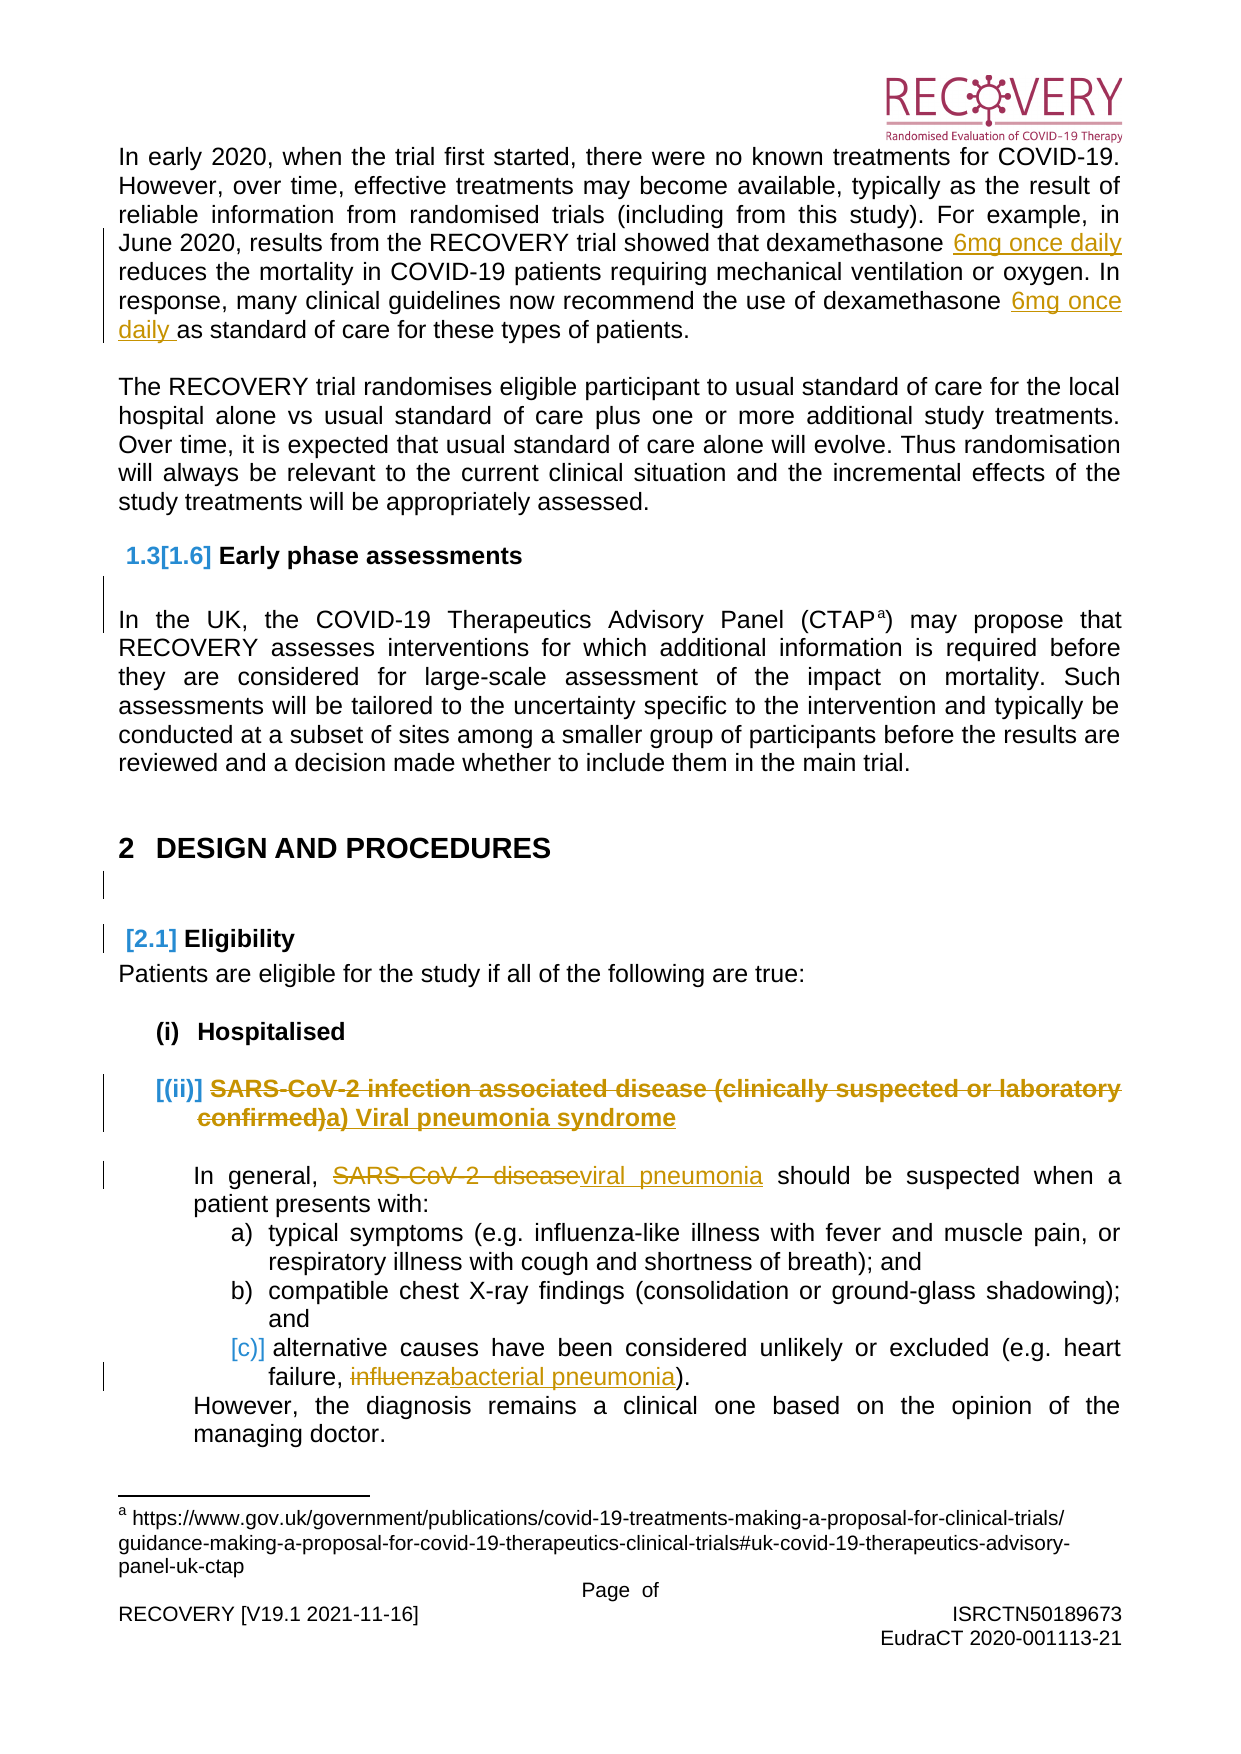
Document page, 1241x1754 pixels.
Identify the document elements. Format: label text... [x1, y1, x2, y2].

text Patients are eligible for the study if all of the following are true: [118, 959, 1122, 988]
list compatible chest X-ray findings (consolidation or ground-glass shadowing); and [231, 1276, 1122, 1333]
subtitle Eligibility [126, 924, 1122, 953]
list alternative causes have been considered unlikely or excluded (e.g. heart failure, ). [231, 1333, 1122, 1391]
text However, the diagnosis remains a clinical one based on the opinion of the managing doctor. [193, 1391, 1122, 1448]
picture [886, 75, 1123, 143]
list typical symptoms (e.g. influenza-like illness with fever and muscle pain, or respiratory illness with cough and shortness of breath); and [231, 1218, 1122, 1276]
text The RECOVERY trial randomises eligible participant to usual standard of care for the local hospital alone vs usual standard of care plus one or more additional study treatments. Over time, it is expected that usual standard of care alone will evolve. Thus randomisation will always be relevant to the current clinical situation and the incremental effects of the study treatments will be appropriately assessed. [118, 372, 1122, 516]
text In the UK, the COVID-19 Therapeutics Advisory Panel (CTAP) may propose that RECOVERY assesses interventions for which additional information is required before they are considered for large-scale assessment of the impact on mortality. Such assessments will be tailored to the uncertainty specific to the intervention and typically be conducted at a subset of sites among a smaller group of participants before the results are reviewed and a decision made whether to include them in the main trial. [118, 605, 1122, 777]
text In general, should be suspected when a patient presents with: [193, 1161, 1122, 1218]
subtitle Early phase assessments [126, 541, 1122, 570]
text In early 2020, when the trial first started, there were no known treatments for COVID-19. However, over time, effective treatments may become available, typically as the result of reliable information from randomised trials (including from this study). For example, in June 2020, results from the RECOVERY trial showed that dexamethasone reduces the mortality in COVID-19 patients requiring mechanical ventilation or oxygen. In response, many clinical guidelines now recommend the use of dexamethasone as standard of care for these types of patients. [118, 142, 1122, 343]
list Hospitalised [156, 1017, 1122, 1046]
subtitle Design and Procedures [118, 831, 1122, 864]
